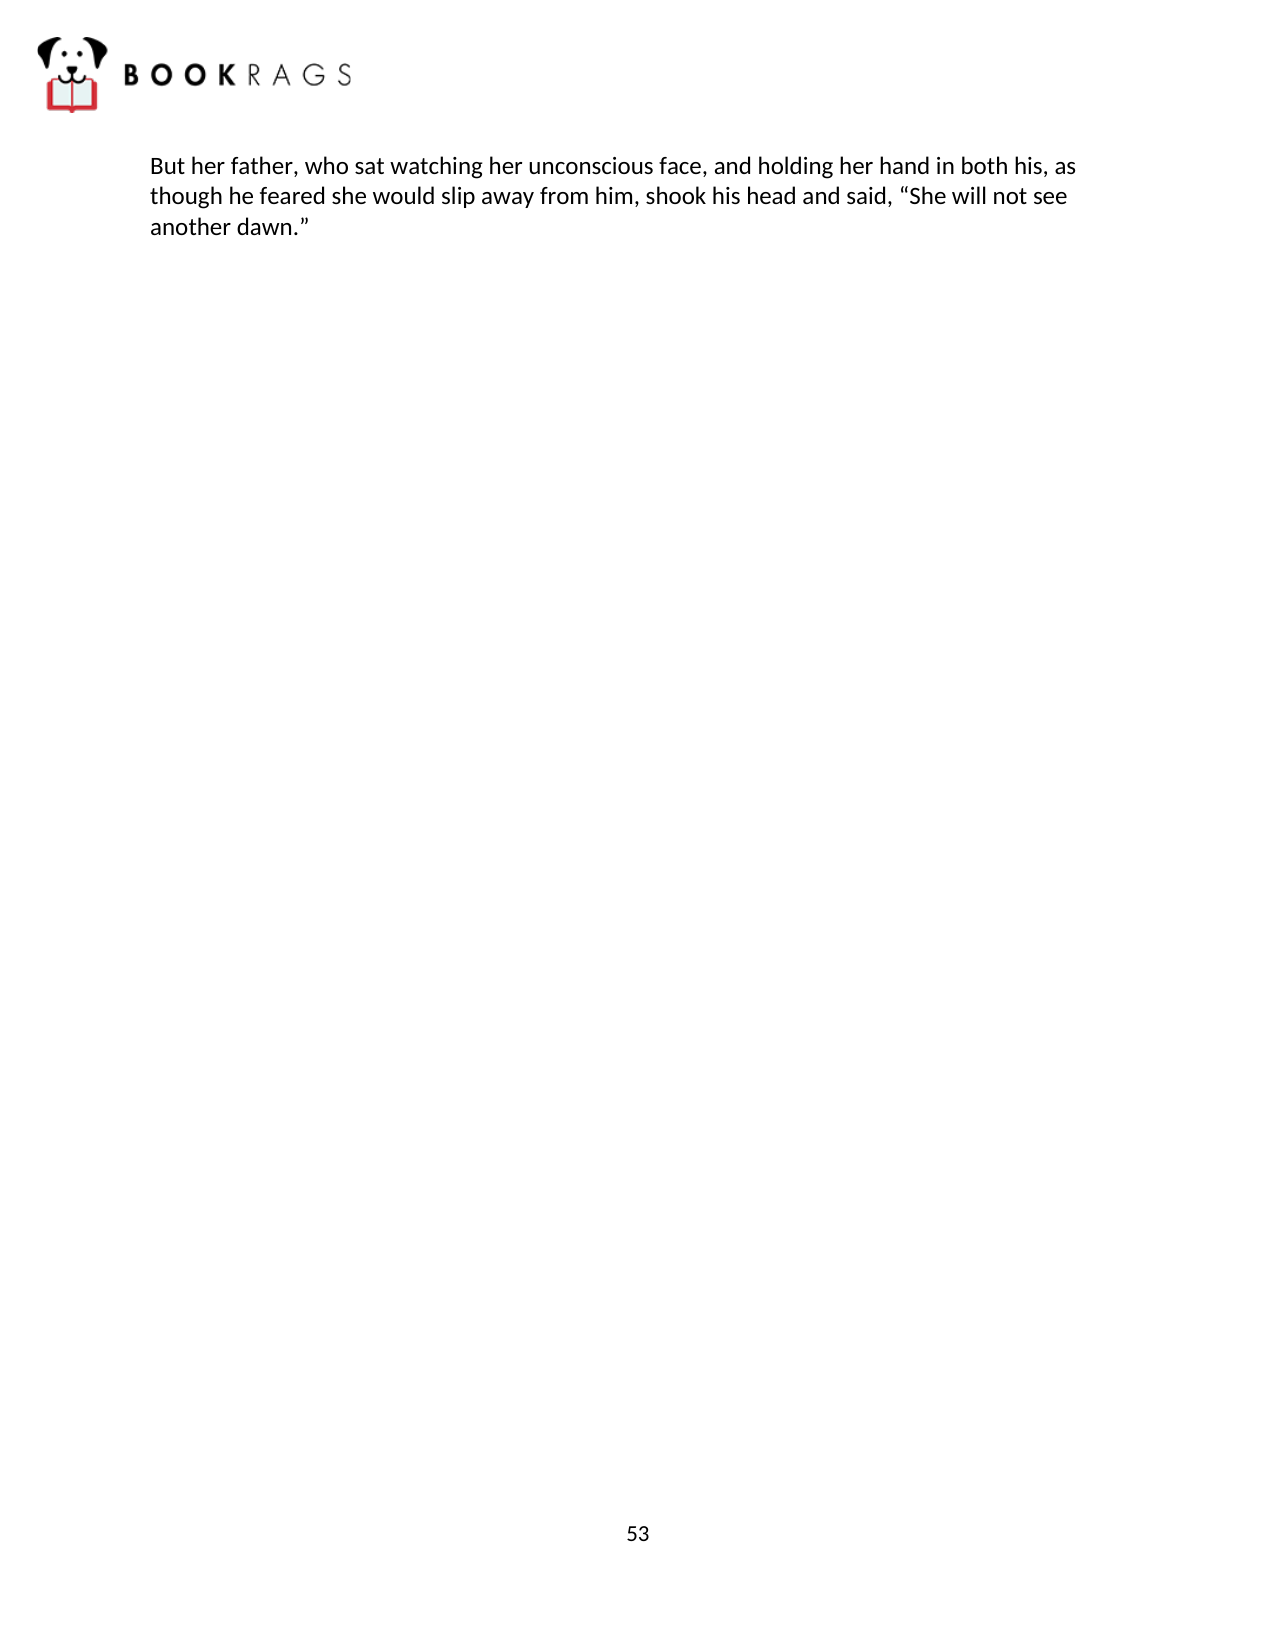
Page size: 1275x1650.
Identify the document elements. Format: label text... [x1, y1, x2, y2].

picture [37, 37, 351, 113]
text But her father, who sat watching her unconscious face, and holding her hand in both his, as though he feared she would slip away from him, shook his head and said, “She will not see another dawn.” [150, 150, 1125, 242]
